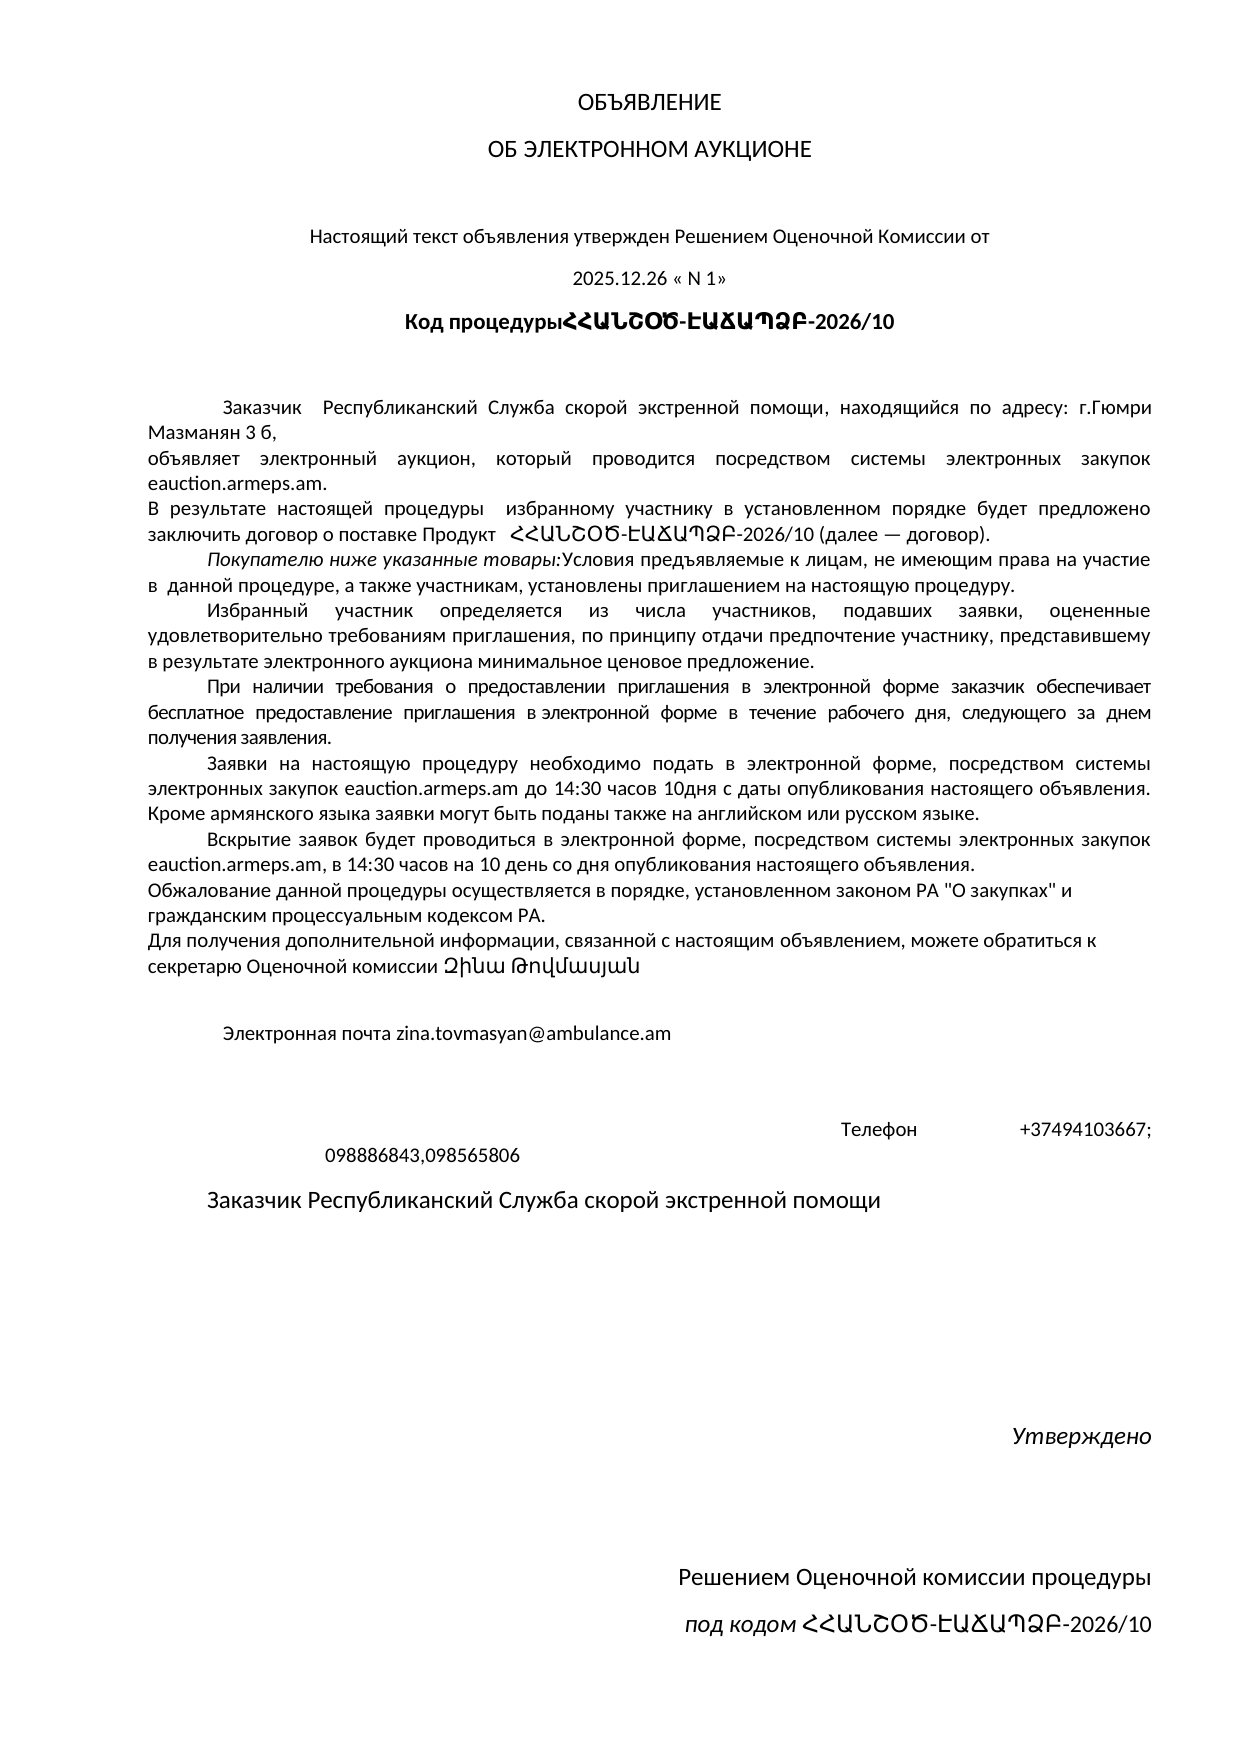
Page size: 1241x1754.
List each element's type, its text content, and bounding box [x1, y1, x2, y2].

text При наличии требования о предоставлении приглашения в электронной форме заказчик обеспечивает бесплатное предоставление приглашения в электронной форме в течение рабочего дня, следующего за днем получения заявления. [148, 673, 1152, 750]
text Решением Оценочной комиссии процедуры [148, 1561, 1152, 1592]
text объявляет электронный аукцион, который проводится посредством системы электронных закупок eauction.armeps.am. [148, 445, 1152, 496]
text 2025.12.26 « N 1» [148, 265, 1152, 290]
text Код процедурыՀՀԱՆՇՕԾ-ԷԱՃԱՊՁԲ-2026/10 [148, 307, 1152, 335]
text Избранный участник определяется из числа участников, подавших заявки, оцененные удовлетворительно требованиям приглашения, по принципу отдачи предпочтение участнику, представившему в результате электронного аукциона минимальное ценовое предложение. [148, 597, 1152, 673]
text Электронная почта zina.tovmasyan@ambulance.am [148, 1021, 1152, 1046]
text Настоящий текст объявления утвержден Решением Оценочной Комиссии от [148, 223, 1152, 248]
text Утверждено [148, 1420, 1152, 1450]
text Вскрытие заявок будет проводиться в электронной форме, посредством системы электронных закупок eauction.armeps.am, в 14:30 часов на 10 день со дня опубликования настоящего объявления. [148, 826, 1152, 877]
text Заявки на настоящую процедуру необходимо подать в электронной форме, посредством системы электронных закупок eauction.armeps.am до 14:30 часов 10дня с даты опубликования настоящего объявления. Кроме армянского языка заявки могут быть поданы также на английском или русском языке. [148, 750, 1152, 826]
text ОБЪЯВЛЕНИЕ [148, 86, 1152, 117]
text Обжалование данной процедуры осуществляется в порядке, установленном законом РА "О закупках" и гражданским процессуальным кодексом РА. [148, 877, 1152, 928]
text Покупателю ниже указанные товары:Условия предъявляемые к лицам, не имеющим права на участие в данной процедуре, а также участникам, установлены приглашением на настоящую процедуру. [148, 546, 1152, 597]
text Телефон +37494103667; 098886843,098565806 [325, 1063, 1152, 1167]
text Для получения дополнительной информации, связанной с настоящим объявлением, можете обратиться к секретарю Оценочной комиссии Զինա Թովմասյան [148, 928, 1152, 978]
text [148, 1609, 1152, 1639]
text В результате настоящей процедуры избранному участнику в установленном порядке будет предложено заключить договор о поставке Продукт ՀՀԱՆՇՕԾ-ԷԱՃԱՊՁԲ-2026/10 (далее — договор). [148, 496, 1152, 546]
text ОБ ЭЛЕКТРОННОМ АУКЦИОНЕ [148, 134, 1152, 164]
text Заказчик Республиканский Служба скорой экстренной помощи, находящийся по адресу: г.Гюмри Мазманян 3 б, [148, 394, 1152, 445]
text Заказчик Республиканский Служба скорой экстренной помощи [148, 1184, 1152, 1214]
